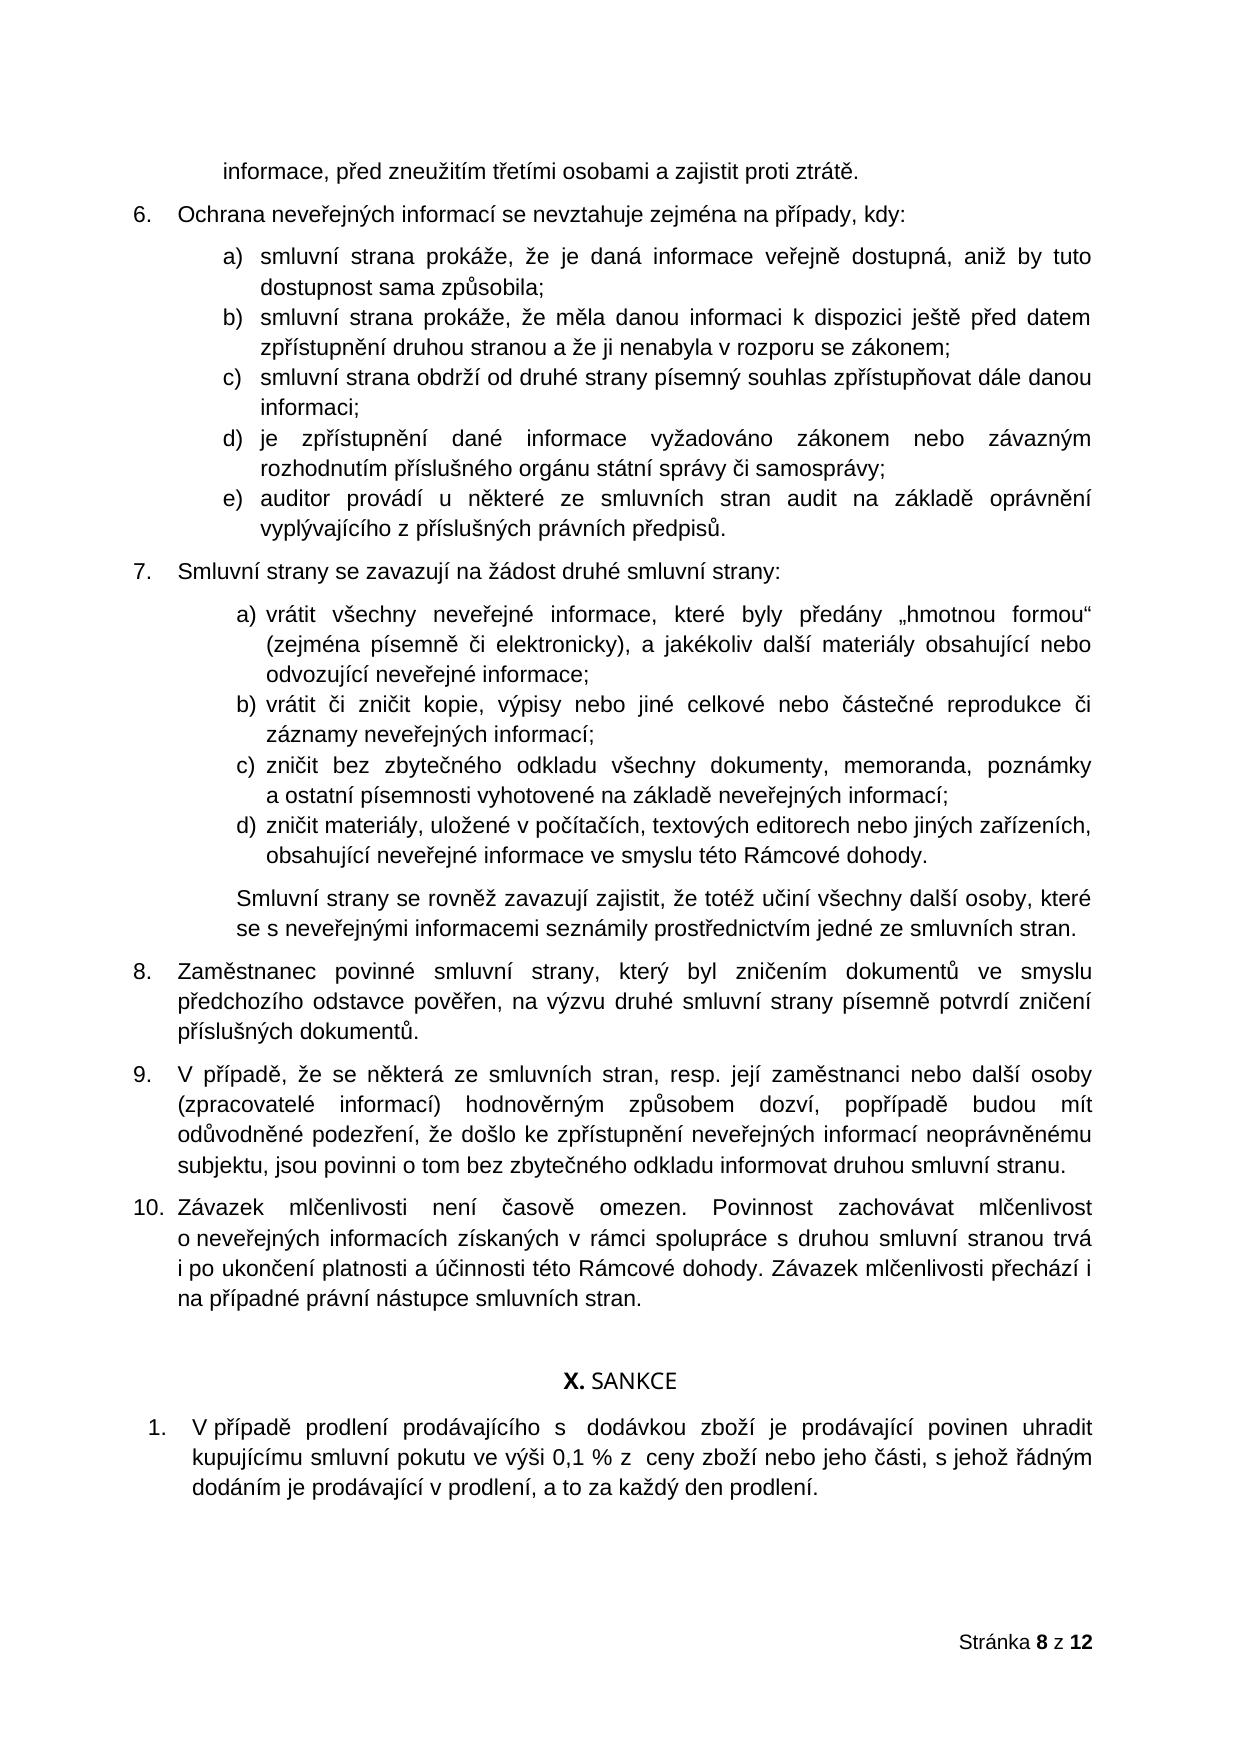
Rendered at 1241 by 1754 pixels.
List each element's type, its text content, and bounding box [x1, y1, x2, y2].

list Závazek mlčenlivosti není časově omezen. Povinnost zachovávat mlčenlivost o neveřejných informacích získaných v rámci spolupráce s druhou smluvní stranou trvá i po ukončení platnosti a účinnosti této Rámcové dohody. Závazek mlčenlivosti přechází i na případné právní nástupce smluvních stran. [133, 1194, 1093, 1311]
list je zpřístupnění dané informace vyžadováno zákonem nebo závazným rozhodnutím příslušného orgánu státní správy či samosprávy; [223, 424, 1092, 481]
list V případě, že se některá ze smluvních stran, resp. její zaměstnanci nebo další osoby (zpracovatelé informací) hodnověrným způsobem dozví, popřípadě budou mít odůvodněné podezření, že došlo ke zpřístupnění neveřejných informací neoprávněnému subjektu, jsou povinni o tom bez zbytečného odkladu informovat druhou smluvní stranu. [133, 1061, 1093, 1178]
text Smluvní strany se rovněž zavazují zajistit, že totéž učiní všechny další osoby, které se s neveřejnými informacemi seznámily prostřednictvím jedné ze smluvních stran. [236, 885, 1093, 941]
list zničit bez zbytečného odkladu všechny dokumenty, memoranda, poznámky a ostatní písemnosti vyhotovené na základě neveřejných informací; [236, 752, 1092, 808]
list vrátit všechny neveřejné informace, které byly předány „hmotnou formou“ (zejména písemně či elektronicky), a jakékoliv další materiály obsahující nebo odvozující neveřejné informace; [236, 601, 1092, 687]
list smluvní strana prokáže, že je daná informace veřejně dostupná, aniž by tuto dostupnost sama způsobila; [223, 243, 1092, 300]
list auditor provádí u některé ze smluvních stran audit na základě oprávnění vyplývajícího z příslušných právních předpisů. [223, 485, 1092, 541]
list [185, 158, 1093, 184]
list Ochrana neveřejných informací se nevztahuje zejména na případy, kdy: [133, 201, 1093, 227]
list Smluvní strany se zavazují na žádost druhé smluvní strany: [133, 558, 1093, 584]
list smluvní strana prokáže, že měla danou informaci k dispozici ještě před datem zpřístupnění druhou stranou a že ji nenabyla v rozporu se zákonem; [223, 304, 1092, 360]
list V případě prodlení prodávajícího s dodávkou zboží je prodávající povinen uhradit kupujícímu smluvní pokutu ve výši 0,1 % z ceny zboží nebo jeho části, s jehož řádným dodáním je prodávající v prodlení, a to za každý den prodlení. [148, 1413, 1093, 1500]
list vrátit či zničit kopie, výpisy nebo jiné celkové nebo částečné reprodukce či záznamy neveřejných informací; [236, 691, 1092, 748]
list zničit materiály, uložené v počítačích, textových editorech nebo jiných zařízeních, obsahující neveřejné informace ve smyslu této Rámcové dohody. [236, 812, 1092, 868]
list Zaměstnanec povinné smluvní strany, který byl zničením dokumentů ve smyslu předchozího odstavce pověřen, na výzvu druhé smluvní strany písemně potvrdí zničení příslušných dokumentů. [133, 958, 1093, 1044]
list smluvní strana obdrží od druhé strany písemný souhlas zpřístupňovat dále danou informaci; [223, 364, 1092, 421]
list X. SANKCE [148, 1365, 1093, 1396]
